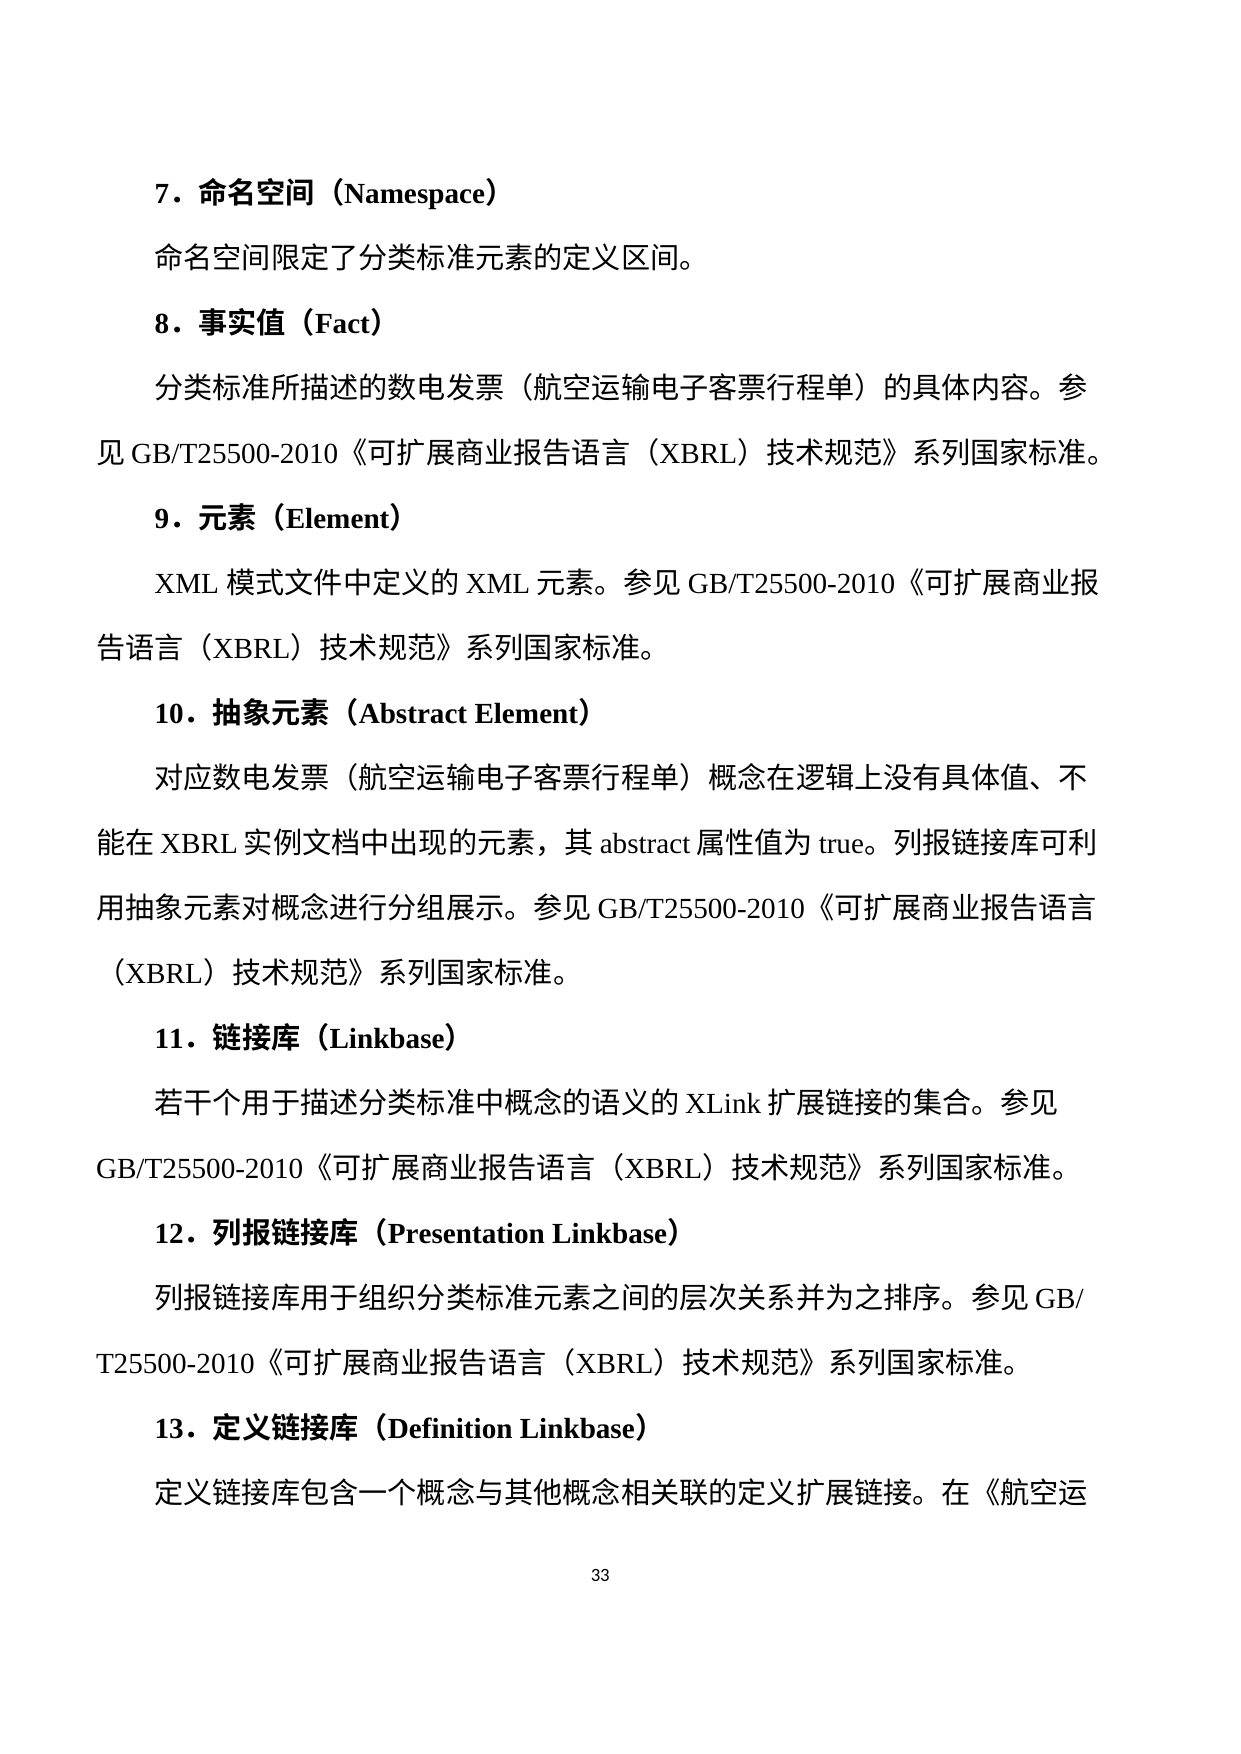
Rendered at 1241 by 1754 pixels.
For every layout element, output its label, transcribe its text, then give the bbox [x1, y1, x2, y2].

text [96, 1458, 1104, 1523]
text 9．元素（Element） [96, 483, 1104, 548]
text 分类标准所描述的数电发票（航空运输电子客票行程单）的具体内容。参见GB/T25500-2010《可扩展商业报告语言（XBRL）技术规范》系列国家标准。 [96, 353, 1104, 483]
text 11．链接库（Linkbase） [96, 1003, 1104, 1068]
text 12．列报链接库（Presentation Linkbase） [96, 1198, 1104, 1263]
text 7．命名空间（Namespace） [96, 158, 1104, 223]
text 对应数电发票（航空运输电子客票行程单）概念在逻辑上没有具体值、不能在XBRL实例文档中出现的元素，其abstract属性值为true。列报链接库可利用抽象元素对概念进行分组展示。参见GB/T25500-2010《可扩展商业报告语言（XBRL）技术规范》系列国家标准。 [96, 743, 1104, 1003]
text 若干个用于描述分类标准中概念的语义的XLink扩展链接的集合。参见GB/T25500-2010《可扩展商业报告语言（XBRL）技术规范》系列国家标准。 [96, 1068, 1104, 1198]
text 10．抽象元素（Abstract Element） [96, 678, 1104, 743]
text 列报链接库用于组织分类标准元素之间的层次关系并为之排序。参见GB/T25500-2010《可扩展商业报告语言（XBRL）技术规范》系列国家标准。 [96, 1263, 1104, 1393]
text XML 模式文件中定义的XML元素。参见GB/T25500-2010《可扩展商业报告语言（XBRL）技术规范》系列国家标准。 [96, 548, 1104, 678]
text 8．事实值（Fact） [96, 288, 1104, 353]
text 13．定义链接库（Definition Linkbase） [96, 1393, 1104, 1458]
text 命名空间限定了分类标准元素的定义区间。 [96, 223, 1104, 288]
